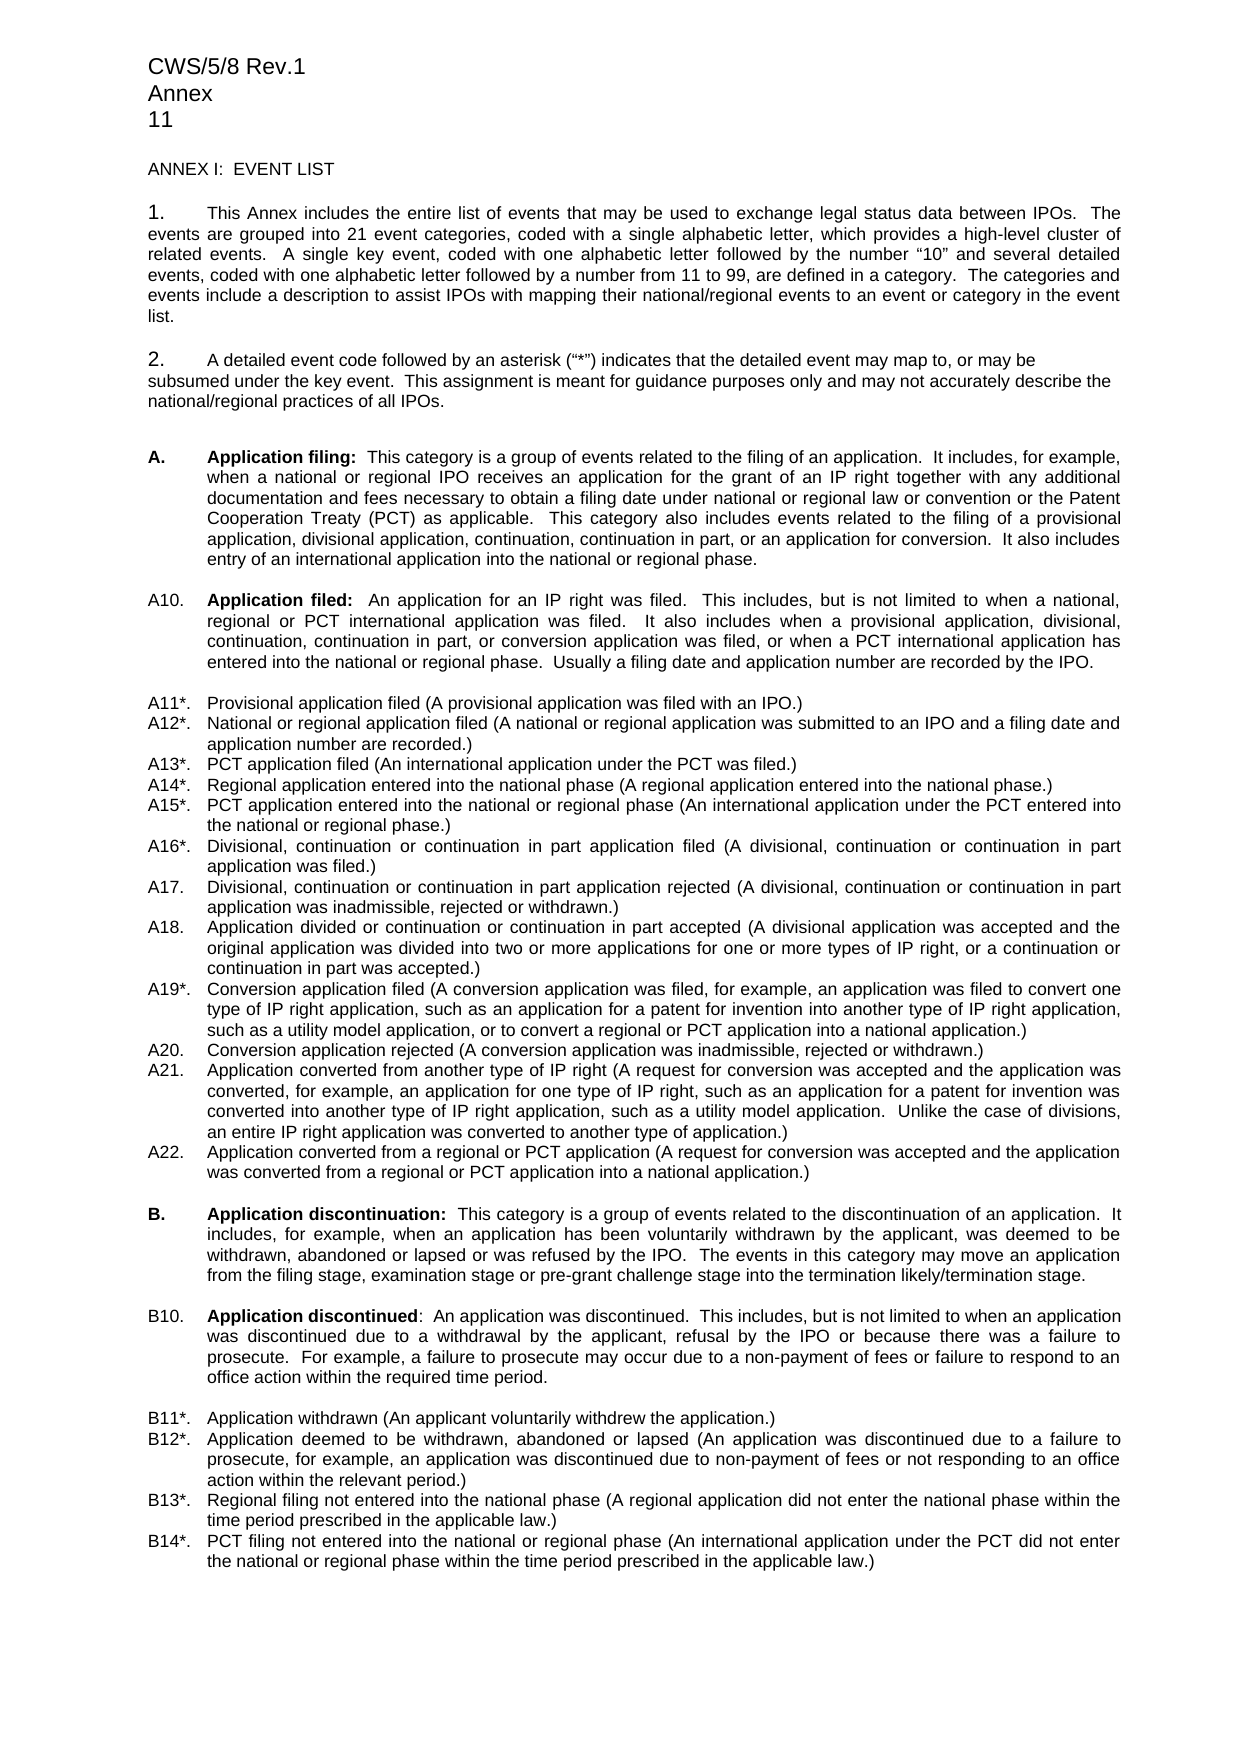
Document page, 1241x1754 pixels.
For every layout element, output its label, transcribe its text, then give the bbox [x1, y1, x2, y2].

text A21. Application converted from another type of IP right (A request for conversion was accepted and the application was converted, for example, an application for one type of IP right, such as an application for a patent for invention was converted into another type of IP right application, such as a utility model application. Unlike the case of divisions, an entire IP right application was converted to another type of application.) [148, 1060, 1122, 1142]
subtitle ANNEX I: Event list [148, 158, 1122, 179]
text A15*. PCT application entered into the national or regional phase (An international application under the PCT entered into the national or regional phase.) [148, 795, 1122, 836]
text A22. Application converted from a regional or PCT application (A request for conversion was accepted and the application was converted from a regional or PCT application into a national application.) [148, 1142, 1122, 1183]
text B11*. Application withdrawn (An applicant voluntarily withdrew the application.) [148, 1408, 1122, 1428]
text A14*. Regional application entered into the national phase (A regional application entered into the national phase.) [148, 774, 1122, 795]
text A16*. Divisional, continuation or continuation in part application filed (A divisional, continuation or continuation in part application was filed.) [148, 836, 1122, 876]
text A17. Divisional, continuation or continuation in part application rejected (A divisional, continuation or continuation in part application was inadmissible, rejected or withdrawn.) [148, 876, 1122, 917]
text A19*. Conversion application filed (A conversion application was filed, for example, an application was filed to convert one type of IP right application, such as an application for a patent for invention into another type of IP right application, such as a utility model application, or to convert a regional or PCT application into a national application.) [148, 978, 1122, 1040]
text B12*. Application deemed to be withdrawn, abandoned or lapsed (An application was discontinued due to a failure to prosecute, for example, an application was discontinued due to non-payment of fees or not responding to an office action within the relevant period.) [148, 1428, 1122, 1490]
text A13*. PCT application filed (An international application under the PCT was filed.) [148, 754, 1122, 774]
text B14*. PCT filing not entered into the national or regional phase (An international application under the PCT did not enter the national or regional phase within the time period prescribed in the applicable law.) [148, 1531, 1122, 1571]
list B10. Application discontinued: An application was discontinued. This includes, but is not limited to when an application was discontinued due to a withdrawal by the applicant, refusal by the IPO or because there was a failure to prosecute. For example, a failure to prosecute may occur due to a non-payment of fees or failure to respond to an office action within the required time period. [148, 1306, 1122, 1387]
text A11*. Provisional application filed (A provisional application was filed with an IPO.) [148, 693, 1122, 713]
list This Annex includes the entire list of events that may be used to exchange legal status data between IPOs. The events are grouped into 21 event categories, coded with a single alphabetic letter, which provides a high-level cluster of related events. A single key event, coded with one alphabetic letter followed by the number “10” and several detailed events, coded with one alphabetic letter followed by a number from 11 to 99, are defined in a category. The categories and events include a description to assist IPOs with mapping their national/regional events to an event or category in the event list. [148, 200, 1122, 326]
text A12*. National or regional application filed (A national or regional application was submitted to an IPO and a filing date and application number are recorded.) [148, 713, 1122, 754]
text A. Application filing: This category is a group of events related to the filing of an application. It includes, for example, when a national or regional IPO receives an application for the grant of an IP right together with any additional documentation and fees necessary to obtain a filing date under national or regional law or convention or the Patent Cooperation Treaty (PCT) as applicable. This category also includes events related to the filing of a provisional application, divisional application, continuation, continuation in part, or an application for conversion. It also includes entry of an international application into the national or regional phase. [148, 447, 1122, 569]
text A18. Application divided or continuation or continuation in part accepted (A divisional application was accepted and the original application was divided into two or more applications for one or more types of IP right, or a continuation or continuation in part was accepted.) [148, 917, 1122, 978]
text A20. Conversion application rejected (A conversion application was inadmissible, rejected or withdrawn.) [148, 1040, 1122, 1060]
text B. Application discontinuation: This category is a group of events related to the discontinuation of an application. It includes, for example, when an application has been voluntarily withdrawn by the applicant, was deemed to be withdrawn, abandoned or lapsed or was refused by the IPO. The events in this category may move an application from the filing stage, examination stage or pre-grant challenge stage into the termination likely/termination stage. [148, 1203, 1122, 1285]
text B13*. Regional filing not entered into the national phase (A regional application did not enter the national phase within the time period prescribed in the applicable law.) [148, 1490, 1122, 1531]
list A detailed event code followed by an asterisk (“*”) indicates that the detailed event may map to, or may be subsumed under the key event. This assignment is meant for guidance purposes only and may not accurately describe the national/regional practices of all IPOs. [148, 347, 1122, 411]
list A10. Application filed: An application for an IP right was filed. This includes, but is not limited to when a national, regional or PCT international application was filed. It also includes when a provisional application, divisional, continuation, continuation in part, or conversion application was filed, or when a PCT international application has entered into the national or regional phase. Usually a filing date and application number are recorded by the IPO. [148, 590, 1122, 672]
